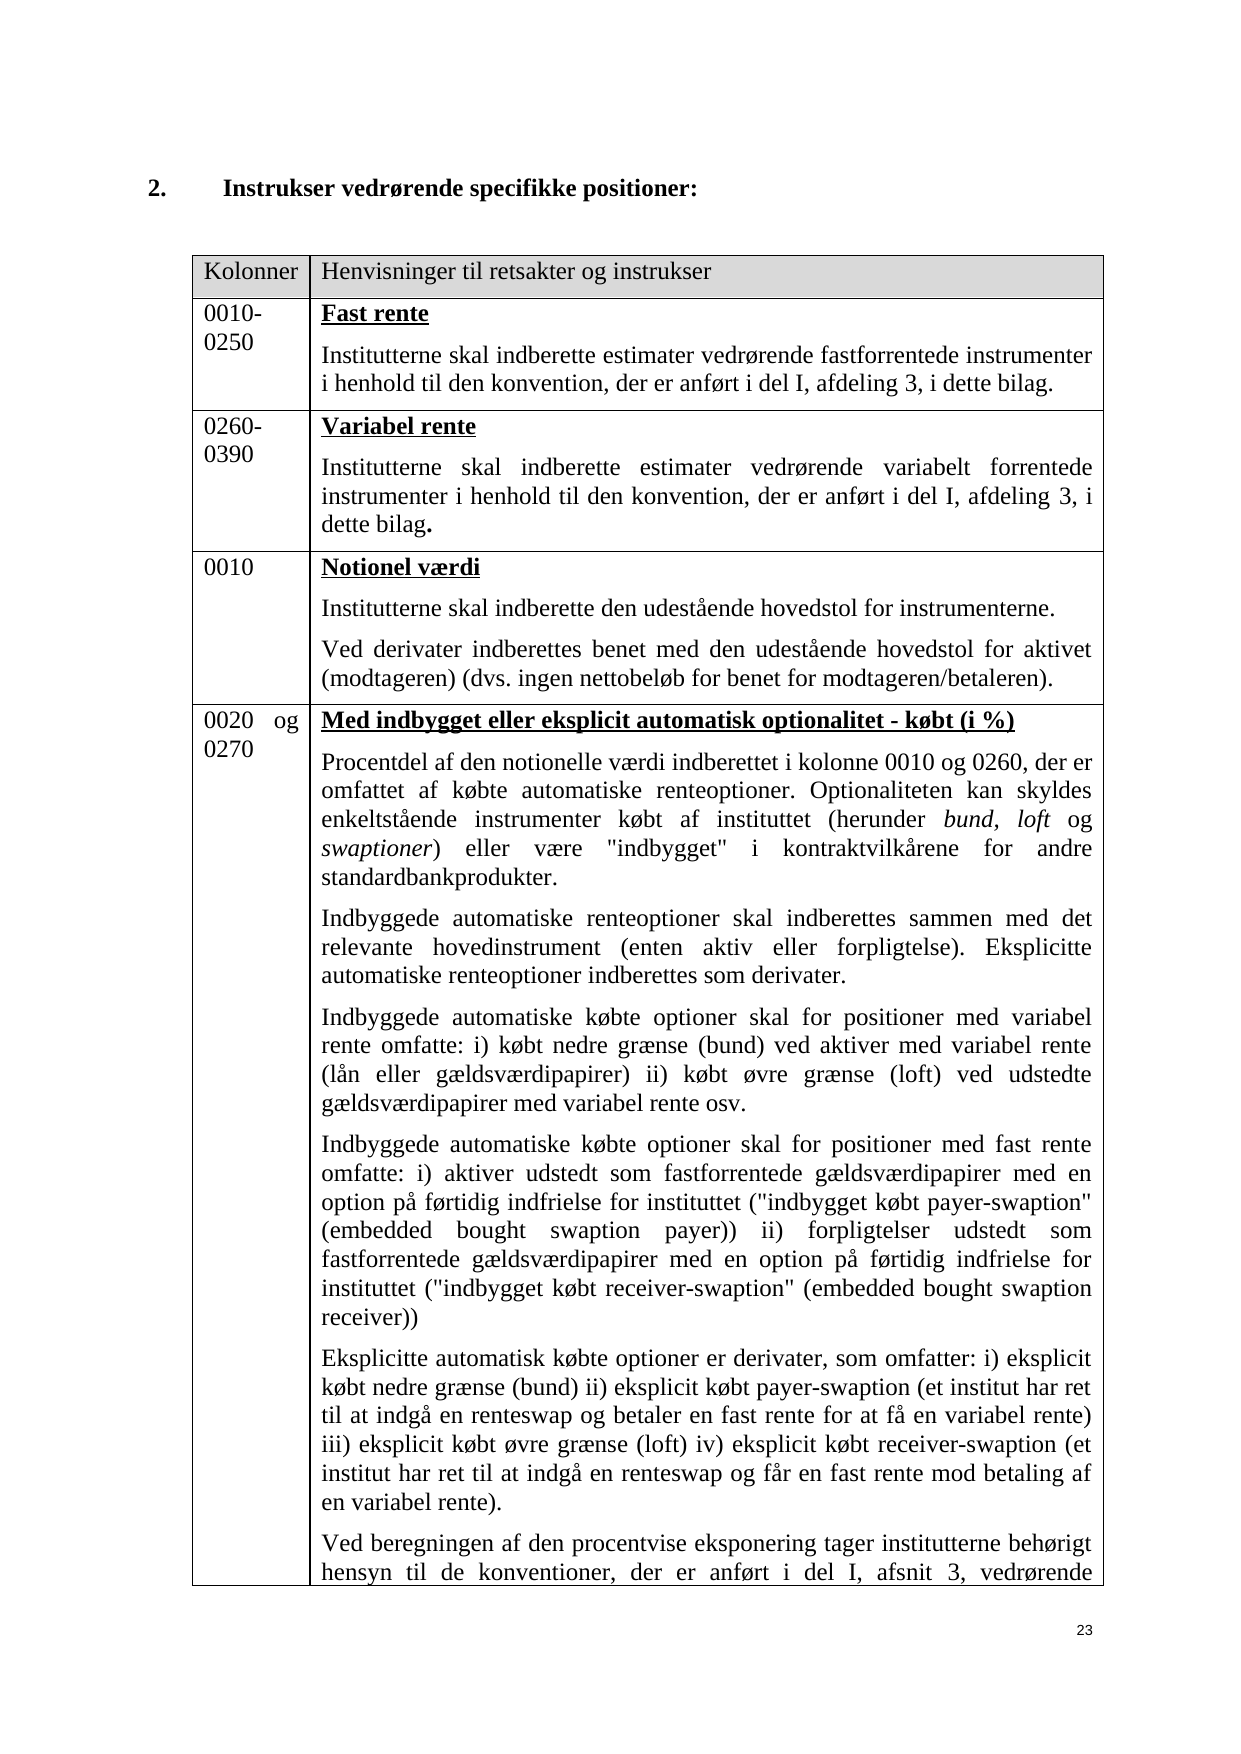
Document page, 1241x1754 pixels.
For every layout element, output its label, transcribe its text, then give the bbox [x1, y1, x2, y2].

table_cell 0260-0390 [193, 411, 309, 551]
table_cell 0010 [193, 552, 309, 704]
table_cell Variabel rente Institutterne skal indberette estimater vedrørende variabelt forrentede instrumenter i henhold til den konvention, der er anført i del I, afdeling 3, i dette bilag. [311, 411, 1103, 551]
table_cell Fast rente Institutterne skal indberette estimater vedrørende fastforrentede instrumenter i henhold til den konvention, der er anført i del I, afdeling 3, i dette bilag. [311, 299, 1103, 410]
table_cell Notionel værdi Institutterne skal indberette den udestående hovedstol for instrumenterne. Ved derivater indberettes benet med den udestående hovedstol for aktivet (modtageren) (dvs. ingen nettobeløb for benet for modtageren/betaleren). [311, 552, 1103, 704]
table_cell 0020 og 0270 [193, 705, 309, 1585]
table_cell 0010-0250 [193, 299, 309, 410]
table_header Kolonner [193, 256, 309, 297]
table_header Henvisninger til retsakter og instrukser [311, 256, 1103, 297]
list 2. Instrukser vedrørende specifikke positioner: [148, 173, 1093, 201]
